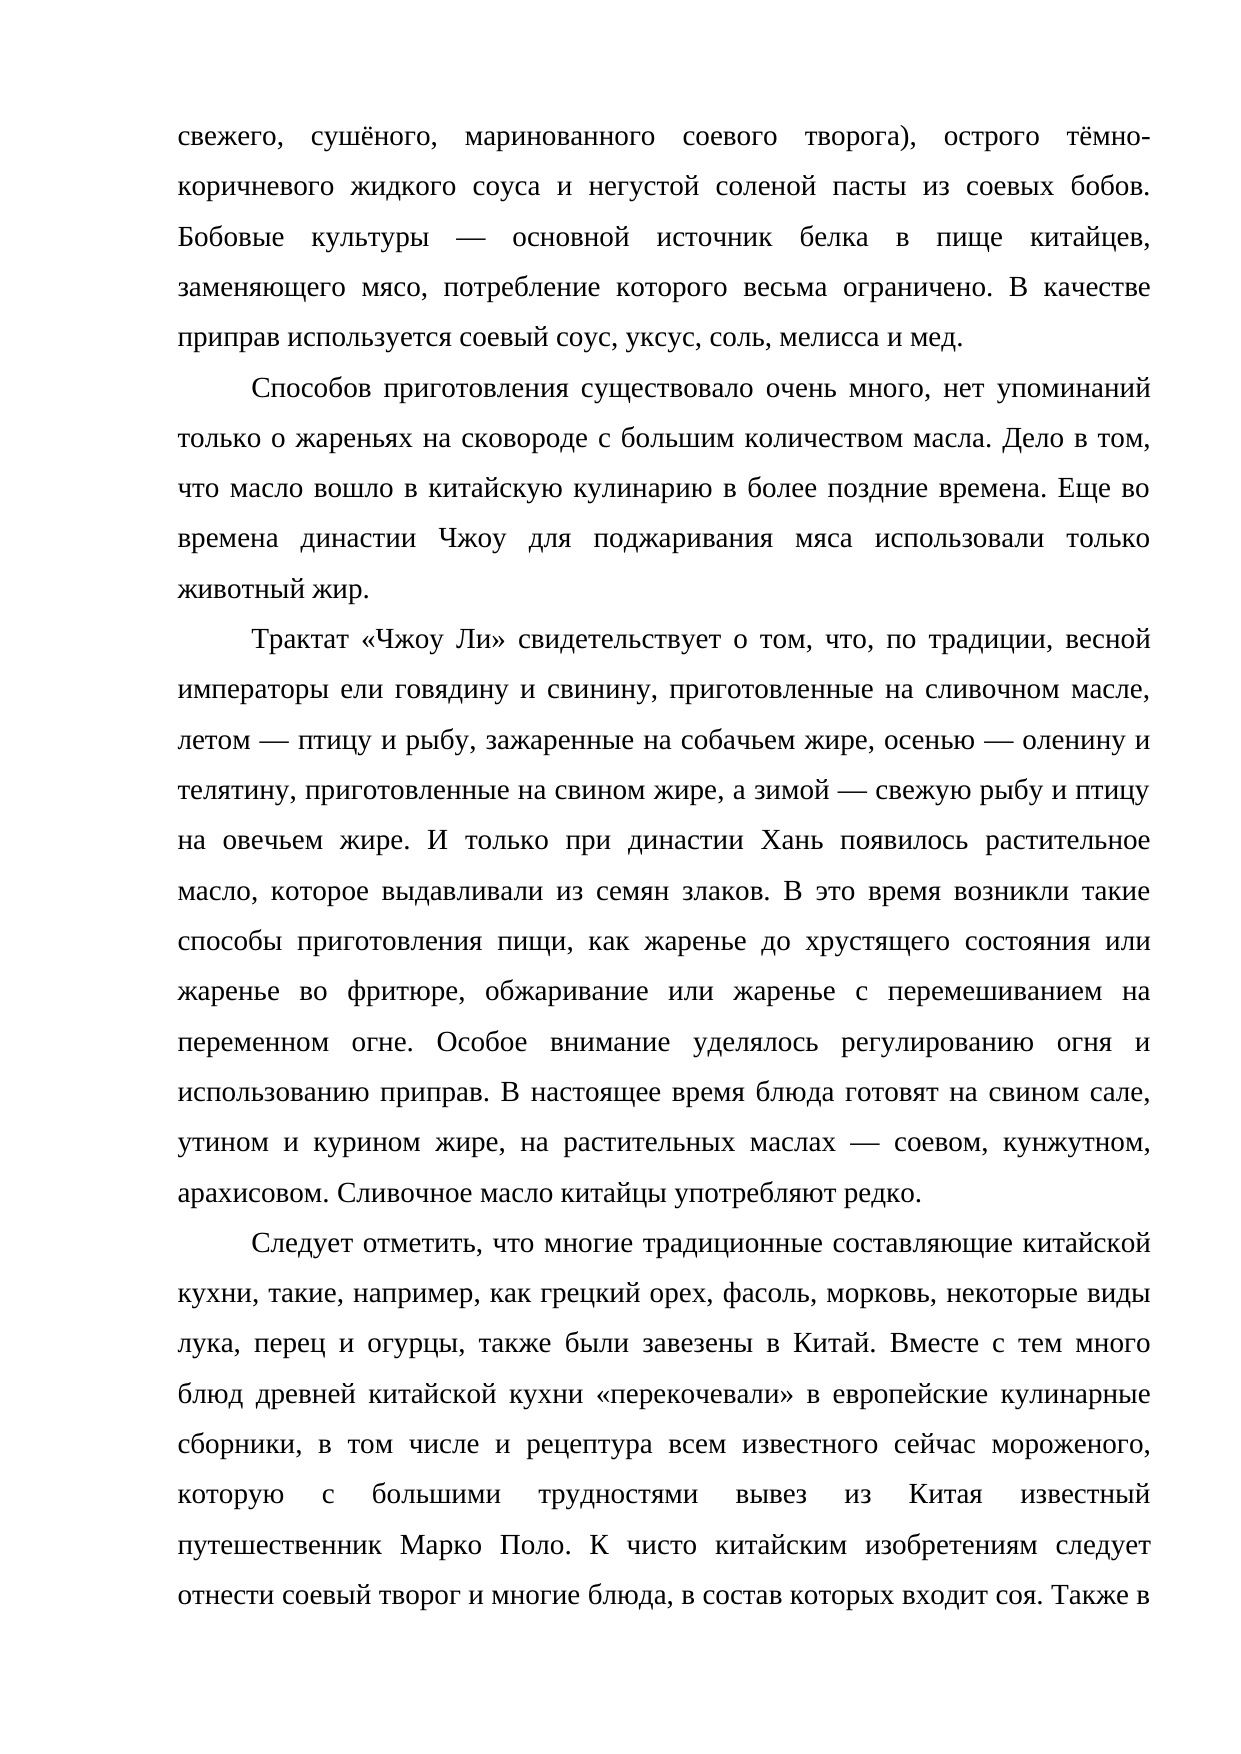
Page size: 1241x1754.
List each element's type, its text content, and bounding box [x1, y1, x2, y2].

text Трактат «Чжоу Ли» свидетельствует о том, что, по традиции, весной императоры ели говядину и свинину, приготовленные на сливочном масле, летом — птицу и рыбу, зажаренные на собачьем жире, осенью — оленину и телятину, приготовленные на свином жире, а зимой — свежую рыбу и птицу на овечьем жире. И только при династии Хань появилось растительное масло, которое выдавливали из семян злаков. В это время возникли такие способы приготовления пищи, как жаренье до хрустящего состояния или жаренье во фритюре, обжаривание или жаренье с перемешиванием на переменном огне. Особое внимание уделялось регулированию огня и использованию приправ. В настоящее время блюда готовят на свином сале, утином и курином жире, на растительных маслах — соевом, кунжутном, арахисовом. Сливочное масло китайцы употребляют редко. [177, 621, 1152, 1208]
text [177, 1225, 1152, 1611]
text Способов приготовления существовало очень много, нет упоминаний только о жареньях на сковороде с большим количеством масла. Дело в том, что масло вошло в китайскую кулинарию в более поздние времена. Еще во времена династии Чжоу для поджаривания мяса использовали только животный жир. [177, 370, 1152, 604]
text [177, 118, 1152, 353]
